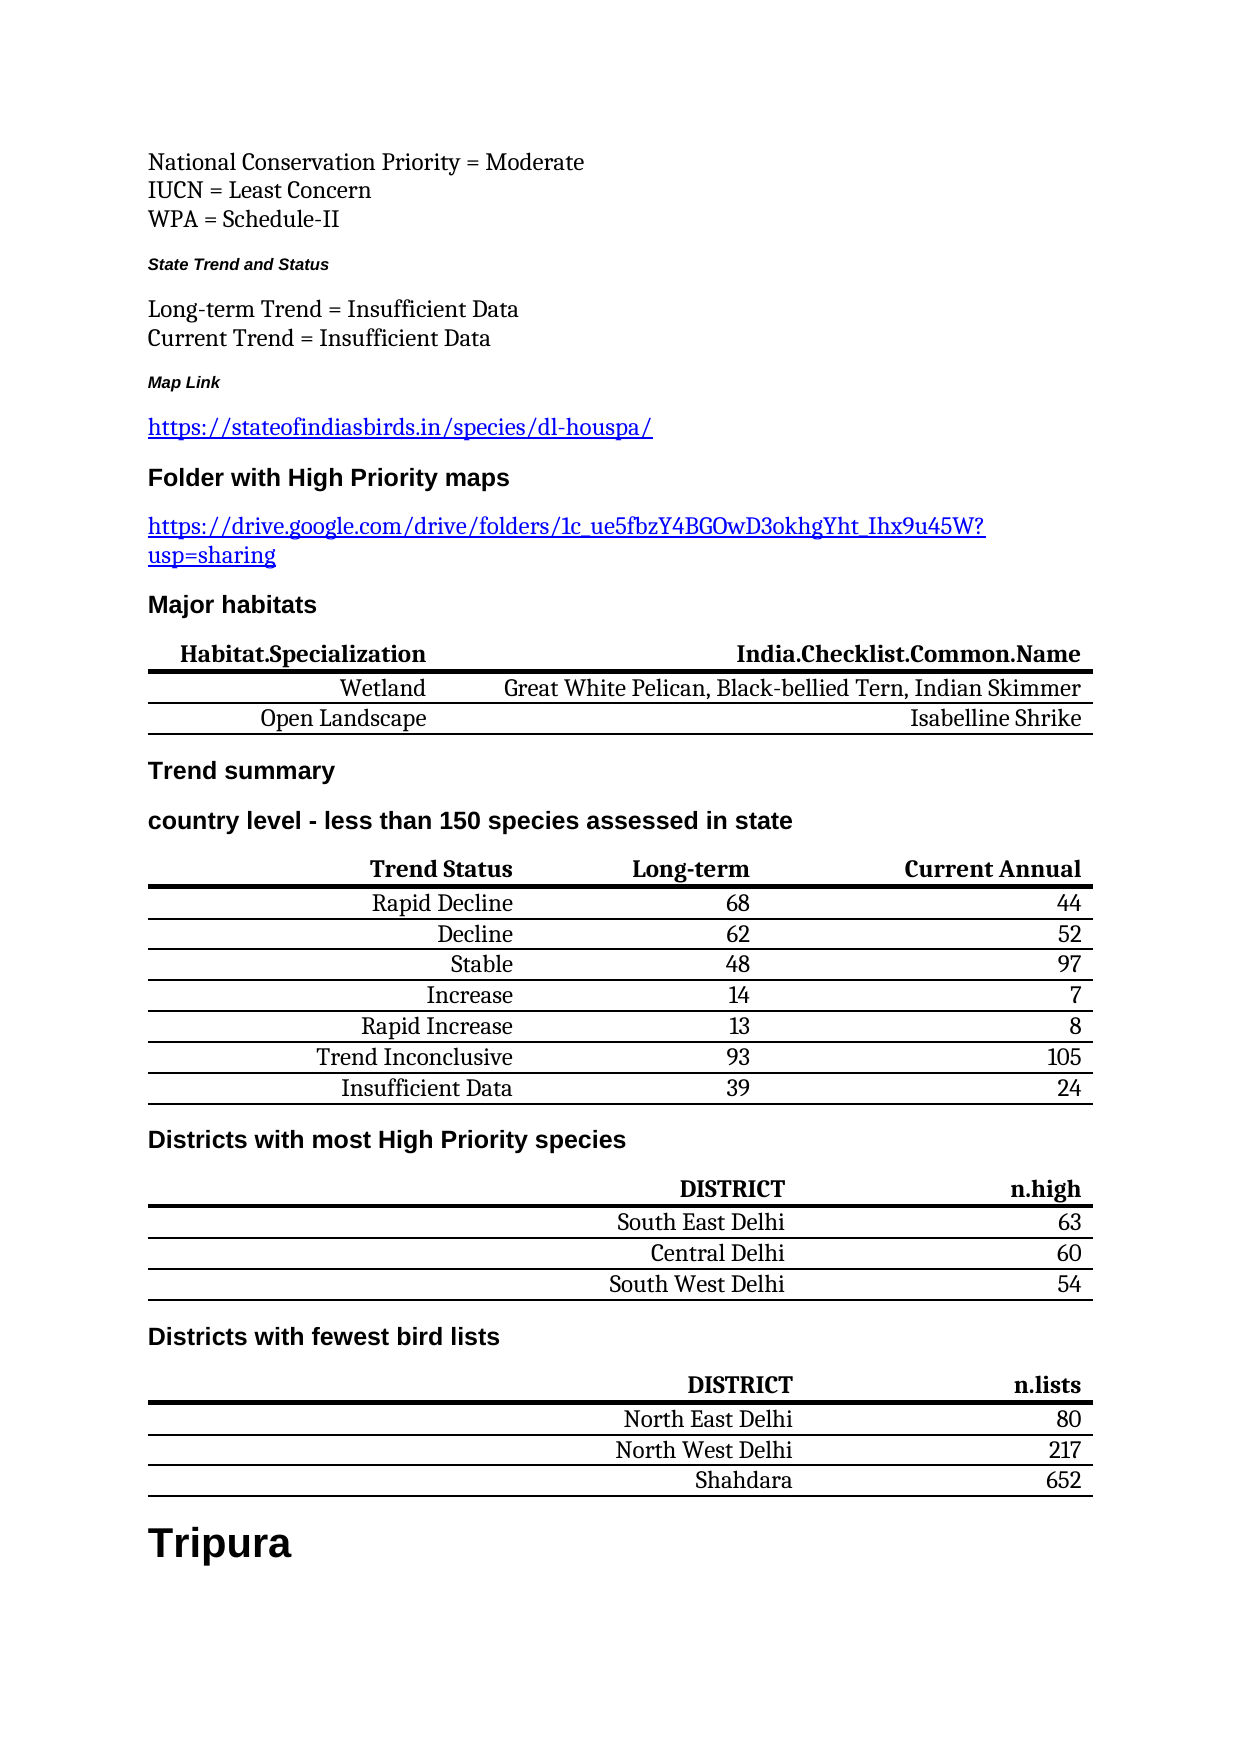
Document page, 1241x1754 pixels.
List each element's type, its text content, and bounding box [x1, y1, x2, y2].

table_cell 39 [524, 1074, 761, 1102]
table_cell Rapid Decline [148, 889, 524, 917]
table_header India.Checklist.Common.Name [438, 640, 1093, 669]
table_cell 217 [804, 1436, 1093, 1464]
table_cell 44 [761, 889, 1093, 917]
text Current Trend = Insufficient Data [148, 323, 1093, 352]
table_header Habitat.Specialization [148, 640, 437, 669]
table_header Long-term [524, 855, 761, 884]
text https://drive.google.com/drive/folders/1c_ue5fbzY4BGOwD3okhgYht_Ihx9u45W?usp=sharing [148, 512, 1093, 570]
table_cell 7 [761, 981, 1093, 1010]
table_cell 24 [761, 1074, 1093, 1102]
table_cell South East Delhi [148, 1208, 796, 1237]
table_cell 62 [524, 920, 761, 948]
text Folder with High Priority maps [148, 463, 1093, 491]
text Tripura [148, 1518, 1093, 1566]
table_cell 54 [796, 1270, 1093, 1299]
table_cell Trend Inconclusive [148, 1043, 524, 1072]
table_cell 68 [524, 889, 761, 917]
text National Conservation Priority = Moderate [148, 148, 1093, 176]
table_cell 93 [524, 1043, 761, 1072]
table_header DISTRICT [148, 1371, 804, 1400]
table_cell 60 [796, 1239, 1093, 1268]
table_cell North East Delhi [148, 1405, 804, 1433]
text Districts with fewest bird lists [148, 1322, 1093, 1350]
text State Trend and Status [148, 255, 1093, 274]
text IUCN = Least Concern [148, 176, 1093, 205]
table_cell North West Delhi [148, 1436, 804, 1464]
table_header Current Annual [761, 855, 1093, 884]
text Major habitats [148, 591, 1093, 619]
table_cell 8 [761, 1012, 1093, 1041]
text Trend summary [148, 756, 1093, 785]
table_header n.high [796, 1175, 1093, 1204]
table_header n.lists [804, 1371, 1093, 1400]
table_cell Open Landscape [148, 704, 437, 733]
text Long-term Trend = Insufficient Data [148, 295, 1093, 323]
table_cell 63 [796, 1208, 1093, 1237]
table_cell Isabelline Shrike [438, 704, 1093, 733]
text country level - less than 150 species assessed in state [148, 806, 1093, 834]
table_cell South West Delhi [148, 1270, 796, 1299]
table_cell 105 [761, 1043, 1093, 1072]
table_cell Insufficient Data [148, 1074, 524, 1102]
table_cell Rapid Increase [148, 1012, 524, 1041]
table_cell Increase [148, 981, 524, 1010]
text https://stateofindiasbirds.in/species/dl-houspa/ [148, 413, 1093, 442]
table_cell Stable [148, 950, 524, 979]
table_cell 97 [761, 950, 1093, 979]
table_cell Great White Pelican, Black-bellied Tern, Indian Skimmer [438, 674, 1093, 702]
table_cell Central Delhi [148, 1239, 796, 1268]
table_cell Wetland [148, 674, 437, 702]
table_cell 52 [761, 920, 1093, 948]
text WPA = Schedule-II [148, 205, 1093, 234]
text Districts with most High Priority species [148, 1125, 1093, 1154]
table_header Trend Status [148, 855, 524, 884]
table_cell 652 [804, 1466, 1093, 1495]
table_cell 13 [524, 1012, 761, 1041]
table_cell 48 [524, 950, 761, 979]
table_cell 14 [524, 981, 761, 1010]
table_cell 80 [804, 1405, 1093, 1433]
table_cell Decline [148, 920, 524, 948]
table_header DISTRICT [148, 1175, 796, 1204]
text Map Link [148, 373, 1093, 392]
table_cell Shahdara [148, 1466, 804, 1495]
